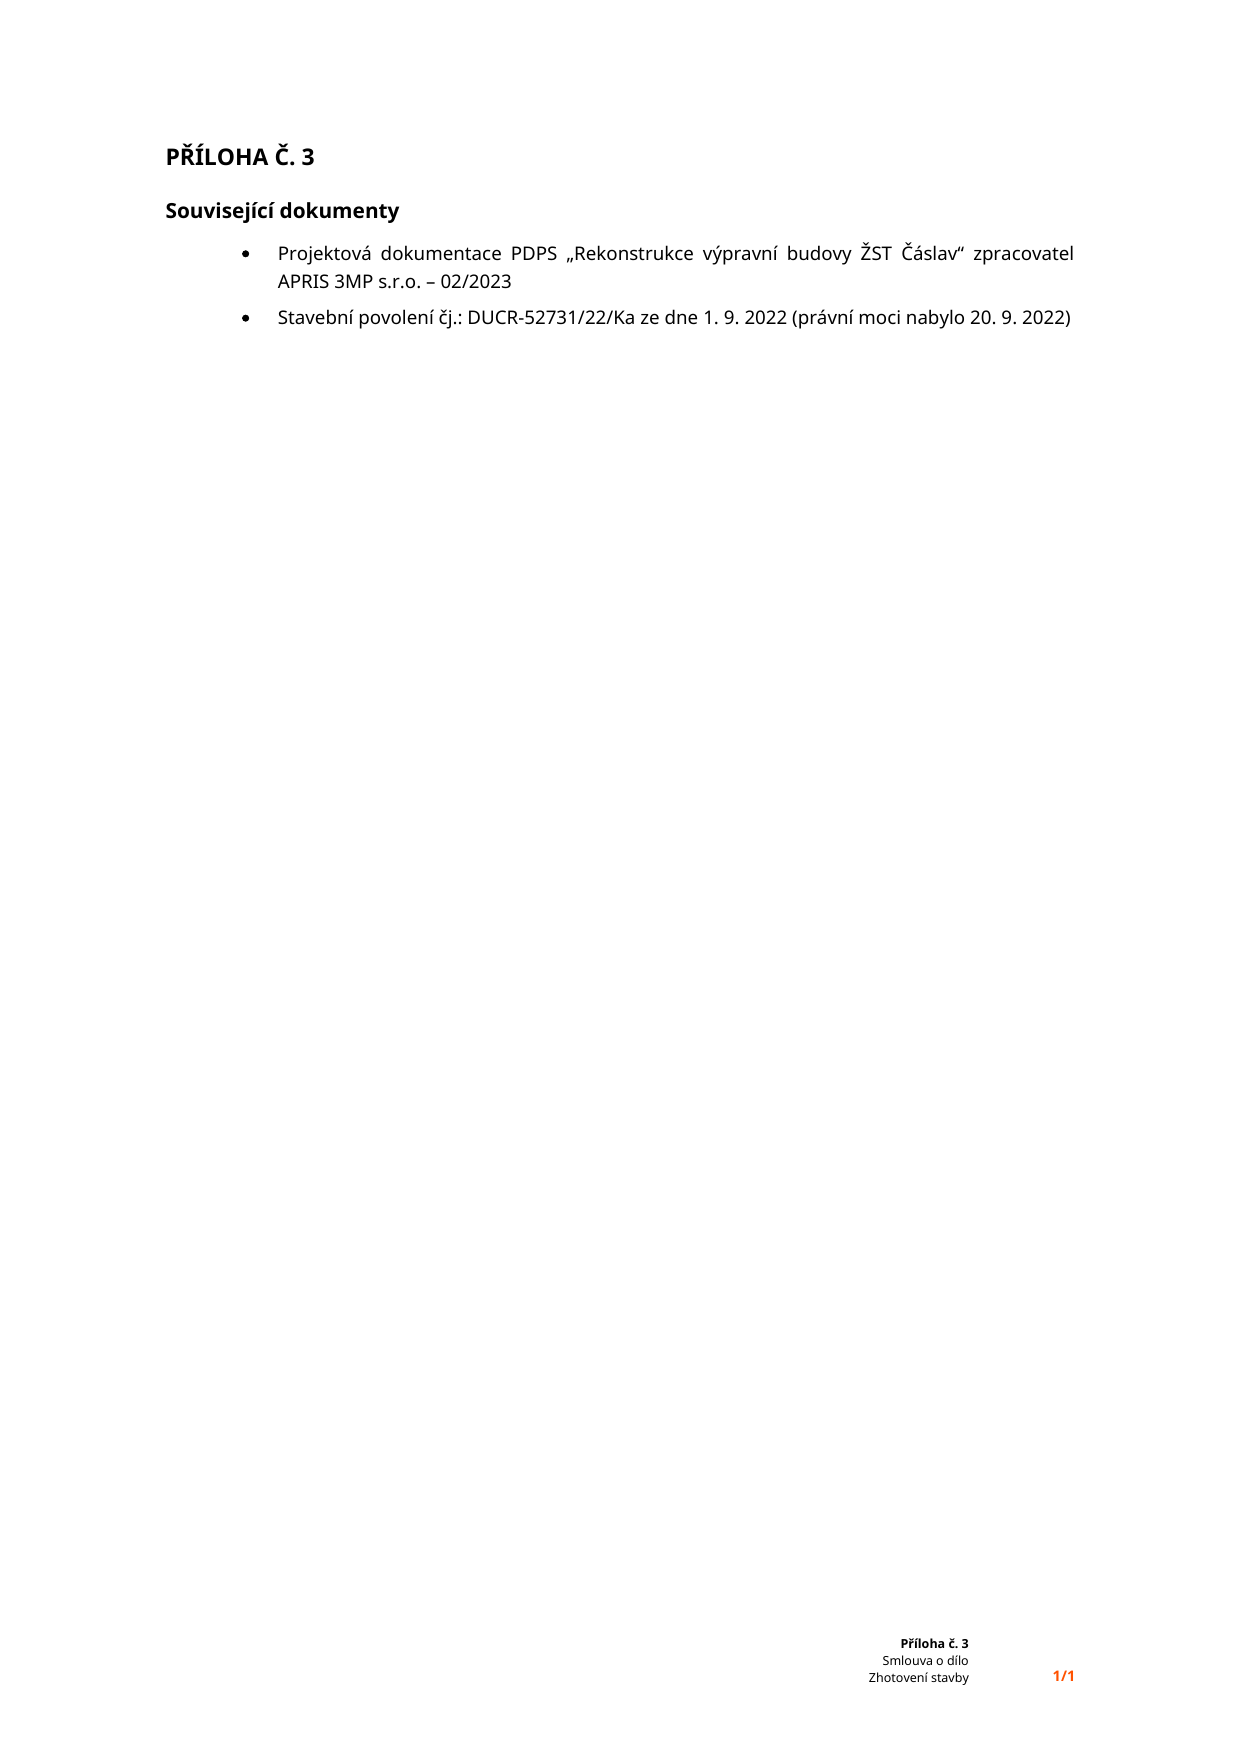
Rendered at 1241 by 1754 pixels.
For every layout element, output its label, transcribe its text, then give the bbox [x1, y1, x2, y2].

text Stavební povolení čj.: DUCR-52731/22/Ka ze dne 1. 9. 2022 (právní moci nabylo 20. 9. 2022) [242, 305, 1075, 330]
text Projektová dokumentace PDPS „Rekonstrukce výpravní budovy ŽST Čáslav“ zpracovatel APRIS 3MP s.r.o. – 02/2023 [242, 240, 1075, 294]
text Související dokumenty [165, 197, 1075, 225]
text Příloha č. 3 [165, 141, 1075, 173]
